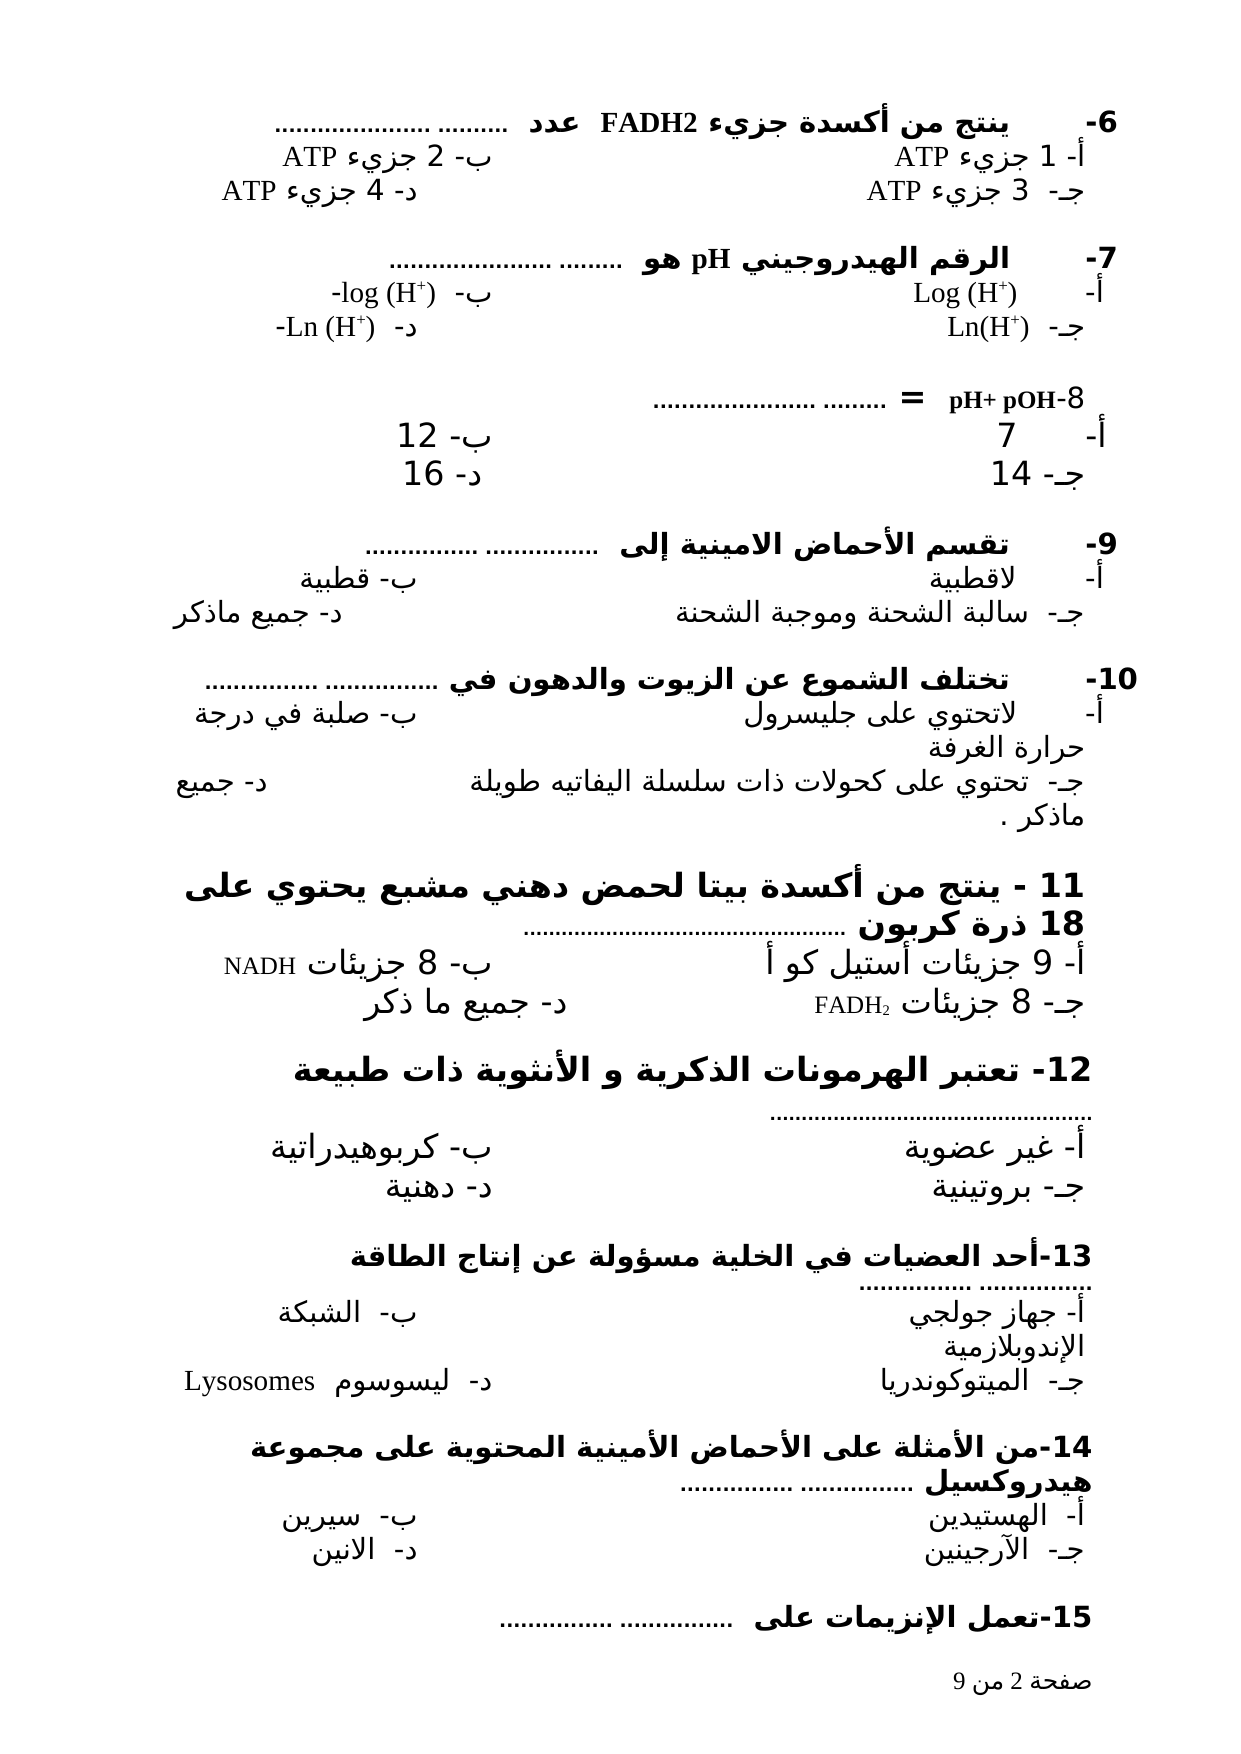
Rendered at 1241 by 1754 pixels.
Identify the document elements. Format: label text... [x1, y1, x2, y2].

text جـ- تحتوي على كحولات ذات سلسلة اليفاتيه طويلة د- جميع ماذكر . [148, 764, 1085, 832]
text جـ- بروتينية د- دهنية [148, 1167, 1085, 1206]
list تقسم الأحماض الامينية إلى ................ ................ [148, 527, 1085, 561]
text جـ- سالبة الشحنة وموجبة الشحنة د- جميع ماذكر [148, 595, 1085, 629]
text 15-تعمل الإنزيمات على ................ ................ [148, 1600, 1092, 1634]
text جـ- الميتوكوندريا د- ليسوسوم Lysosomes [148, 1363, 1085, 1397]
list Log (H+) ب- log (H+)- [148, 275, 1085, 309]
text 12- تعتبر الهرمونات الذكرية و الأنثوية ذات طبيعة ................................................... [148, 1050, 1092, 1128]
list لاتحتوي على جليسرول ب- صلبة في درجة حرارة الغرفة [148, 697, 1085, 764]
list تختلف الشموع عن الزيوت والدهون في ................ ................ [148, 663, 1085, 697]
list ينتج من أكسدة جزيء FADH2 عدد .......... ...................... [148, 105, 1085, 139]
text 14-من الأمثلة على الأحماض الأمينية المحتوية على مجموعة هيدروكسيل ................ ................ [148, 1431, 1092, 1498]
list الرقم الهيدروجيني pH هو ......... ....................... [148, 241, 1085, 275]
text أ- غير عضوية ب- كربوهيدراتية [148, 1128, 1085, 1167]
list لاقطبية ب- قطبية [148, 561, 1085, 595]
list 7 ب- 12 [148, 416, 1085, 455]
text أ- 9 جزيئات أستيل كو أ ب- 8 جزيئات NADH [148, 944, 1085, 983]
text جـ- 14 د- 16 [148, 455, 1085, 494]
text جـ- Ln(H+) د- Ln (H+)- [148, 309, 1085, 344]
text 8-pH+ pOH = ......... ....................... [148, 377, 1085, 416]
text جـ- 8 جزيئات FADH2 د- جميع ما ذكر [148, 983, 1085, 1021]
text جـ- 3 جزيء ATP د- 4 جزيء ATP [148, 173, 1085, 208]
text أ- 1 جزيء ATP ب- 2 جزيء ATP [148, 139, 1085, 173]
text 13-أحد العضيات في الخلية مسؤولة عن إنتاج الطاقة ................ ................ [148, 1239, 1092, 1295]
text جـ- الآرجينين د- الانين [148, 1532, 1085, 1566]
text أ- الهستيدين ب- سيرين [148, 1498, 1085, 1532]
text أ- جهاز جولجي ب- الشبكة الإندوبلازمية [148, 1295, 1085, 1363]
text 11 - ينتج من أكسدة بيتا لحمض دهني مشبع يحتوي على 18 ذرة كربون ................................................... [148, 866, 1085, 944]
